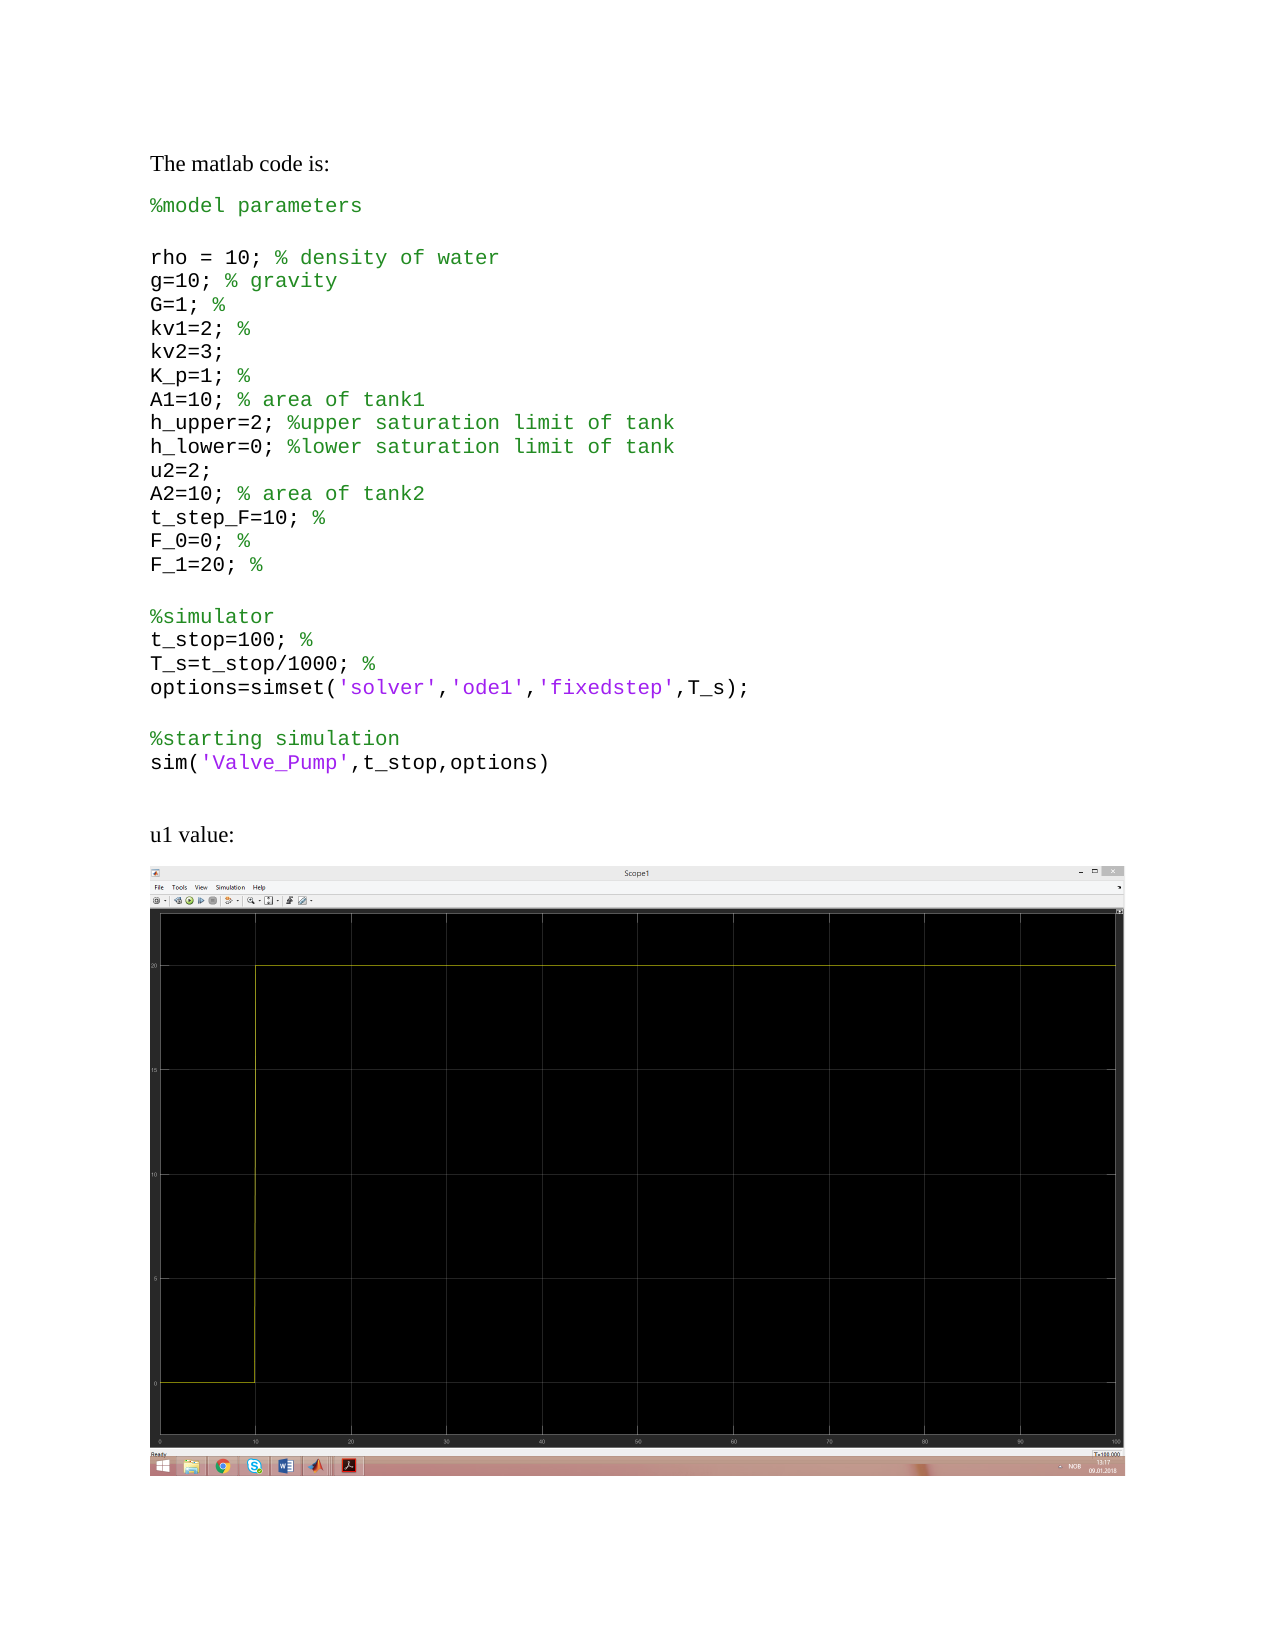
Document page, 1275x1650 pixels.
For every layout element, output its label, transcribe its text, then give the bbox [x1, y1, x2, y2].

text The matlab code is: [150, 150, 1125, 176]
text %model parameters [150, 195, 1125, 219]
text kv2=3; [150, 341, 1125, 365]
text u2=2; [150, 459, 1125, 483]
text t_step_F=10; % [150, 507, 1125, 531]
text u1 value: [150, 821, 1125, 847]
text %simulator [150, 606, 1125, 629]
text F_1=20; % [150, 554, 1125, 578]
text rho = 10; % density of water [150, 247, 1125, 270]
text g=10; % gravity [150, 270, 1125, 294]
text h_upper=2; %upper saturation limit of tank [150, 412, 1125, 436]
text h_lower=0; %lower saturation limit of tank [150, 436, 1125, 459]
text kv1=2; % [150, 318, 1125, 341]
text t_stop=100; % [150, 629, 1125, 653]
text %starting simulation [150, 728, 1125, 752]
text K_p=1; % [150, 365, 1125, 389]
picture [150, 866, 1125, 1476]
text T_s=t_stop/1000; % [150, 653, 1125, 677]
text options=simset('solver','ode1','fixedstep',T_s); [150, 677, 1125, 700]
text G=1; % [150, 294, 1125, 318]
text sim('Valve_Pump',t_stop,options) [150, 752, 1125, 776]
text A1=10; % area of tank1 [150, 389, 1125, 412]
text A2=10; % area of tank2 [150, 483, 1125, 507]
text F_0=0; % [150, 531, 1125, 554]
